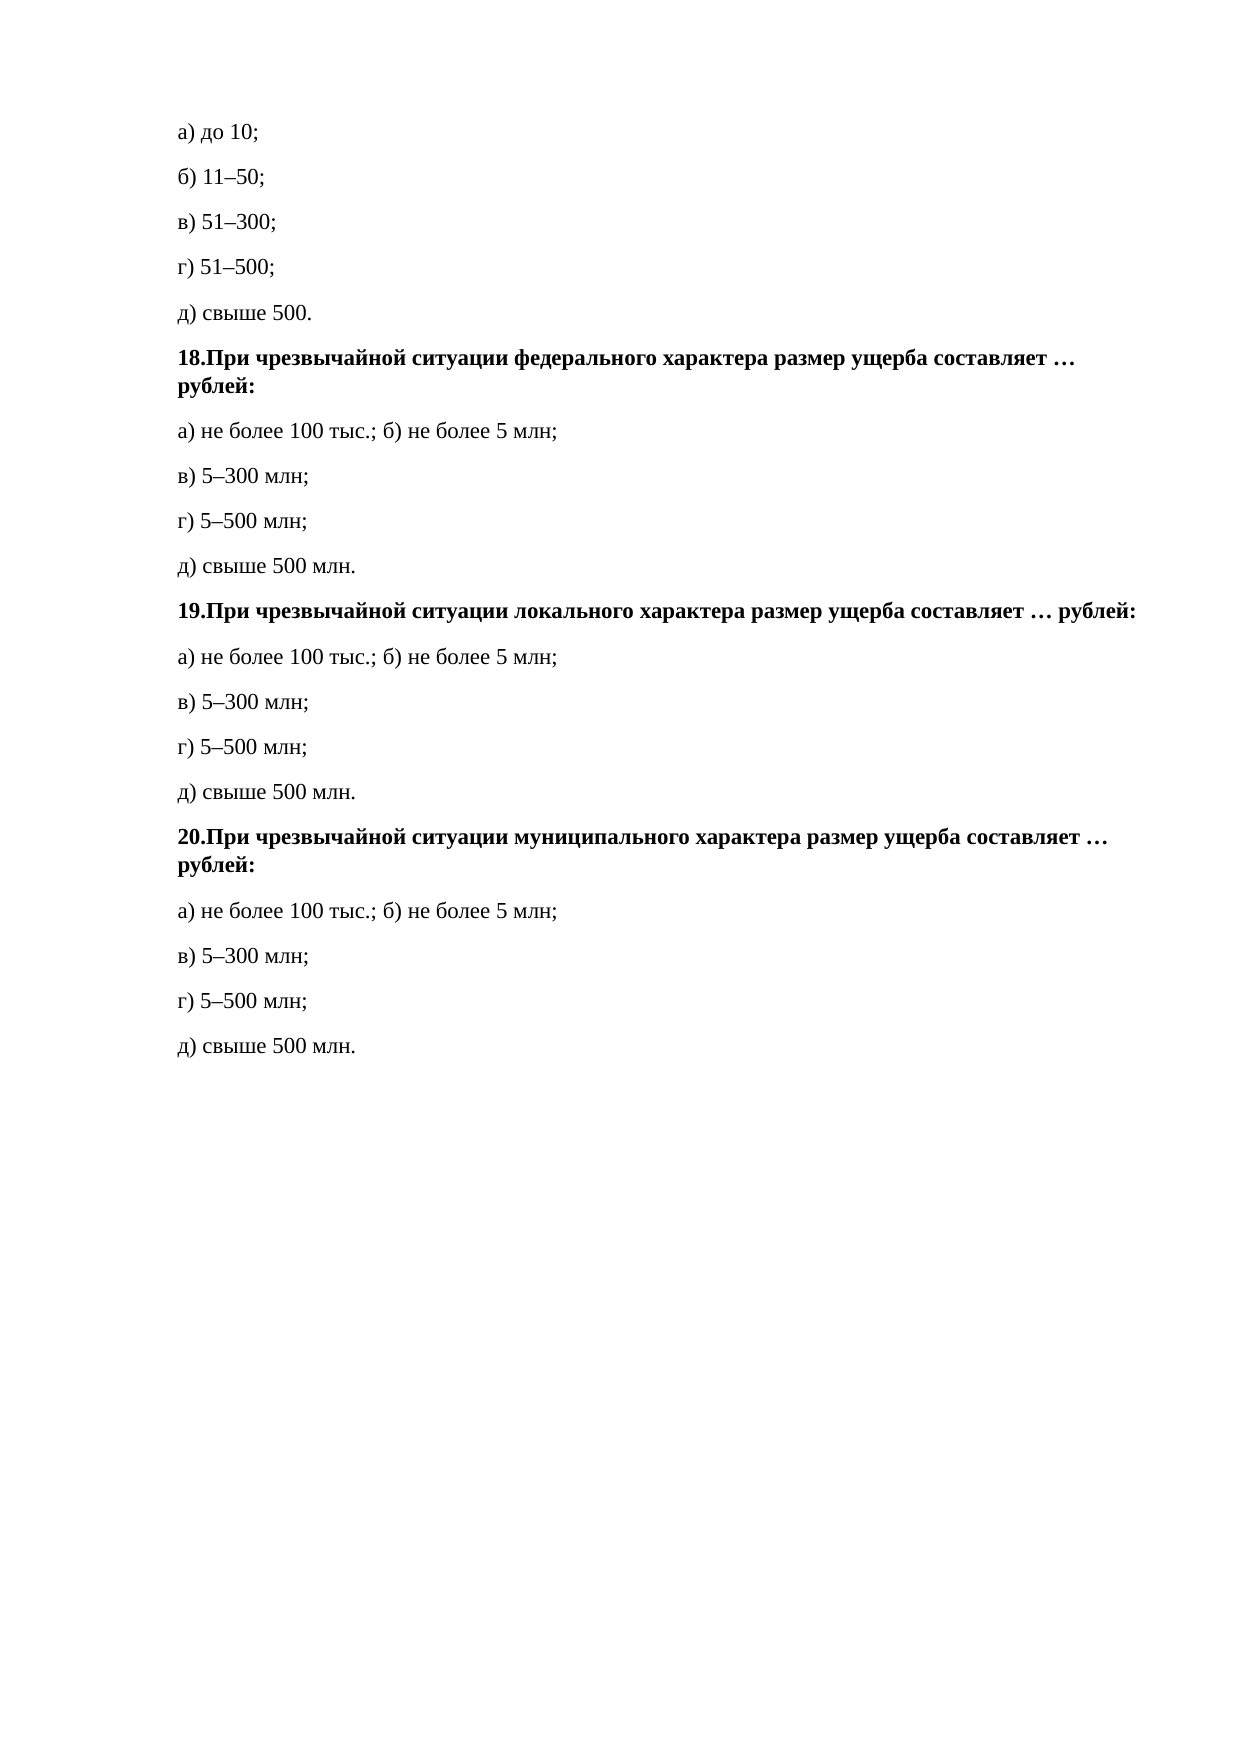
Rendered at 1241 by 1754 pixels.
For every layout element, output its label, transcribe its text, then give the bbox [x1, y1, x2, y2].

text а) не более 100 тыс.; б) не более 5 млн; [177, 417, 1152, 443]
text в) 5–300 млн; [177, 942, 1152, 968]
text а) не более 100 тыс.; б) не более 5 млн; [177, 643, 1152, 669]
text б) 11–50; [177, 163, 1152, 189]
text а) не более 100 тыс.; б) не более 5 млн; [177, 897, 1152, 923]
text 19.При чрезвычайной ситуации локального характера размер ущерба составляет … рублей: [177, 598, 1152, 624]
text в) 5–300 млн; [177, 688, 1152, 714]
text 18.При чрезвычайной ситуации федерального характера размер ущерба составляет … рублей: [177, 344, 1152, 398]
text а) до 10; [177, 118, 1152, 144]
text г) 5–500 млн; [177, 987, 1152, 1013]
text в) 51–300; [177, 208, 1152, 235]
text г) 51–500; [177, 253, 1152, 280]
text в) 5–300 млн; [177, 462, 1152, 489]
text г) 5–500 млн; [177, 507, 1152, 534]
text д) свыше 500 млн. [177, 552, 1152, 579]
text д) свыше 500 млн. [177, 778, 1152, 804]
text г) 5–500 млн; [177, 733, 1152, 759]
text 20.При чрезвычайной ситуации муниципального характера размер ущерба составляет … рублей: [177, 823, 1152, 878]
text д) свыше 500. [177, 298, 1152, 325]
text д) свыше 500 млн. [177, 1032, 1152, 1058]
